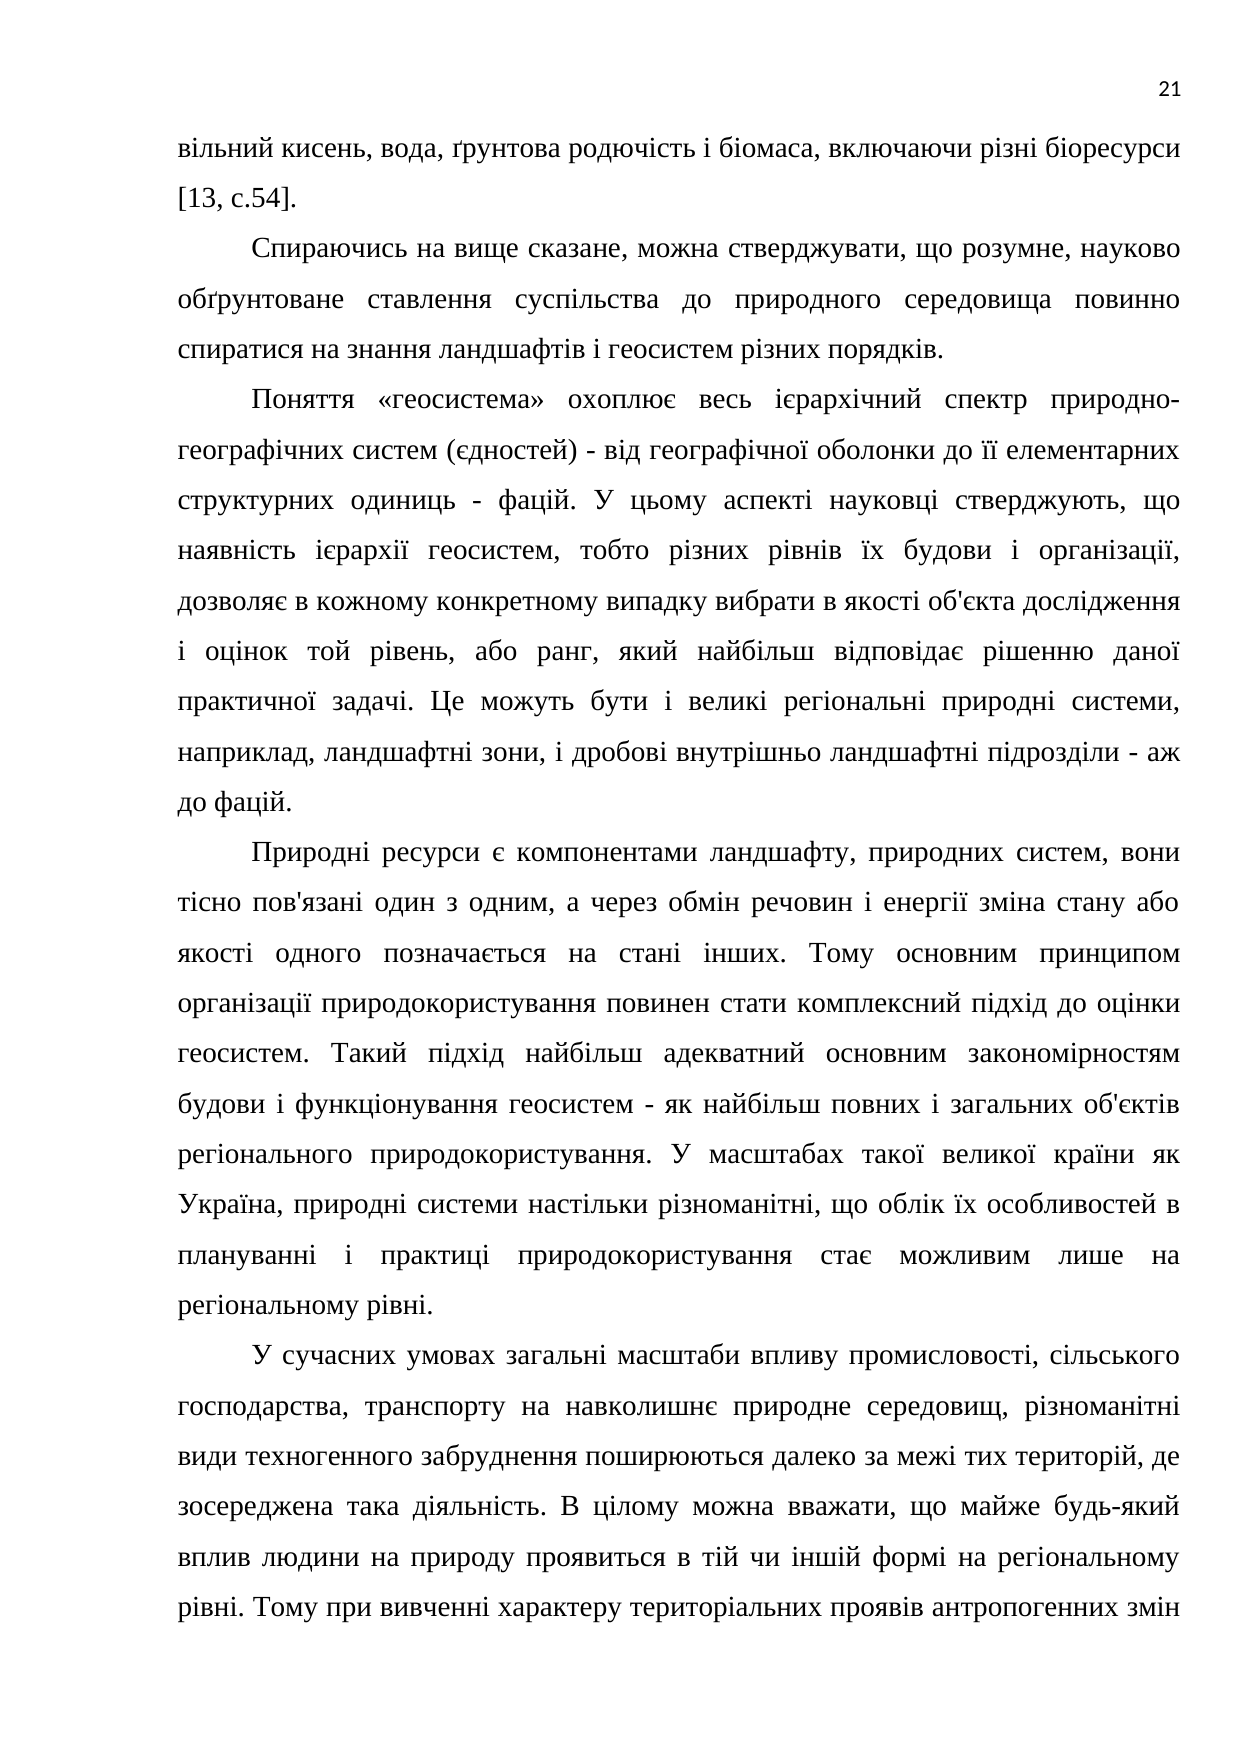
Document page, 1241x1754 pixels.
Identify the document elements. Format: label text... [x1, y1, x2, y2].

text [177, 1337, 1181, 1622]
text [177, 130, 1181, 214]
text Природні ресурси є компонентами ландшафту, природних систем, вони тісно пов'язані один з одним, а через обмін речовин і енергії зміна стану або якості одного позначається на стані інших. Тому основним принципом організації природокористування повинен стати комплексний підхід до оцінки геосистем. Такий підхід найбільш адекватний основним закономірностям будови і функціонування геосистем - як найбільш повних і загальних об'єктів регіонального природокористування. У масштабах такої великої країни як Україна, природні системи настільки різноманітні, що облік їх особливостей в плануванні і практиці природокористування стає можливим лише на регіональному рівні. [177, 834, 1181, 1321]
text Поняття «геосистема» охоплює весь ієрархічний спектр природно-географічних систем (єдностей) - від географічної оболонки до її елементарних структурних одиниць - фацій. У цьому аспекті науковці стверджують, що наявність ієрархії геосистем, тобто різних рівнів їх будови і організації, дозволяє в кожному конкретному випадку вибрати в якості об'єкта дослідження і оцінок той рівень, або ранг, який найбільш відповідає рішенню даної практичної задачі. Це можуть бути і великі регіональні природні системи, наприклад, ландшафтні зони, і дробові внутрішньо ландшафтні підрозділи - аж до фацій. [177, 381, 1181, 817]
text Спираючись на вище сказане, можна стверджувати, що розумне, науково обґрунтоване ставлення суспільства до природного середовища повинно спиратися на знання ландшафтів і геосистем різних порядків. [177, 231, 1181, 365]
